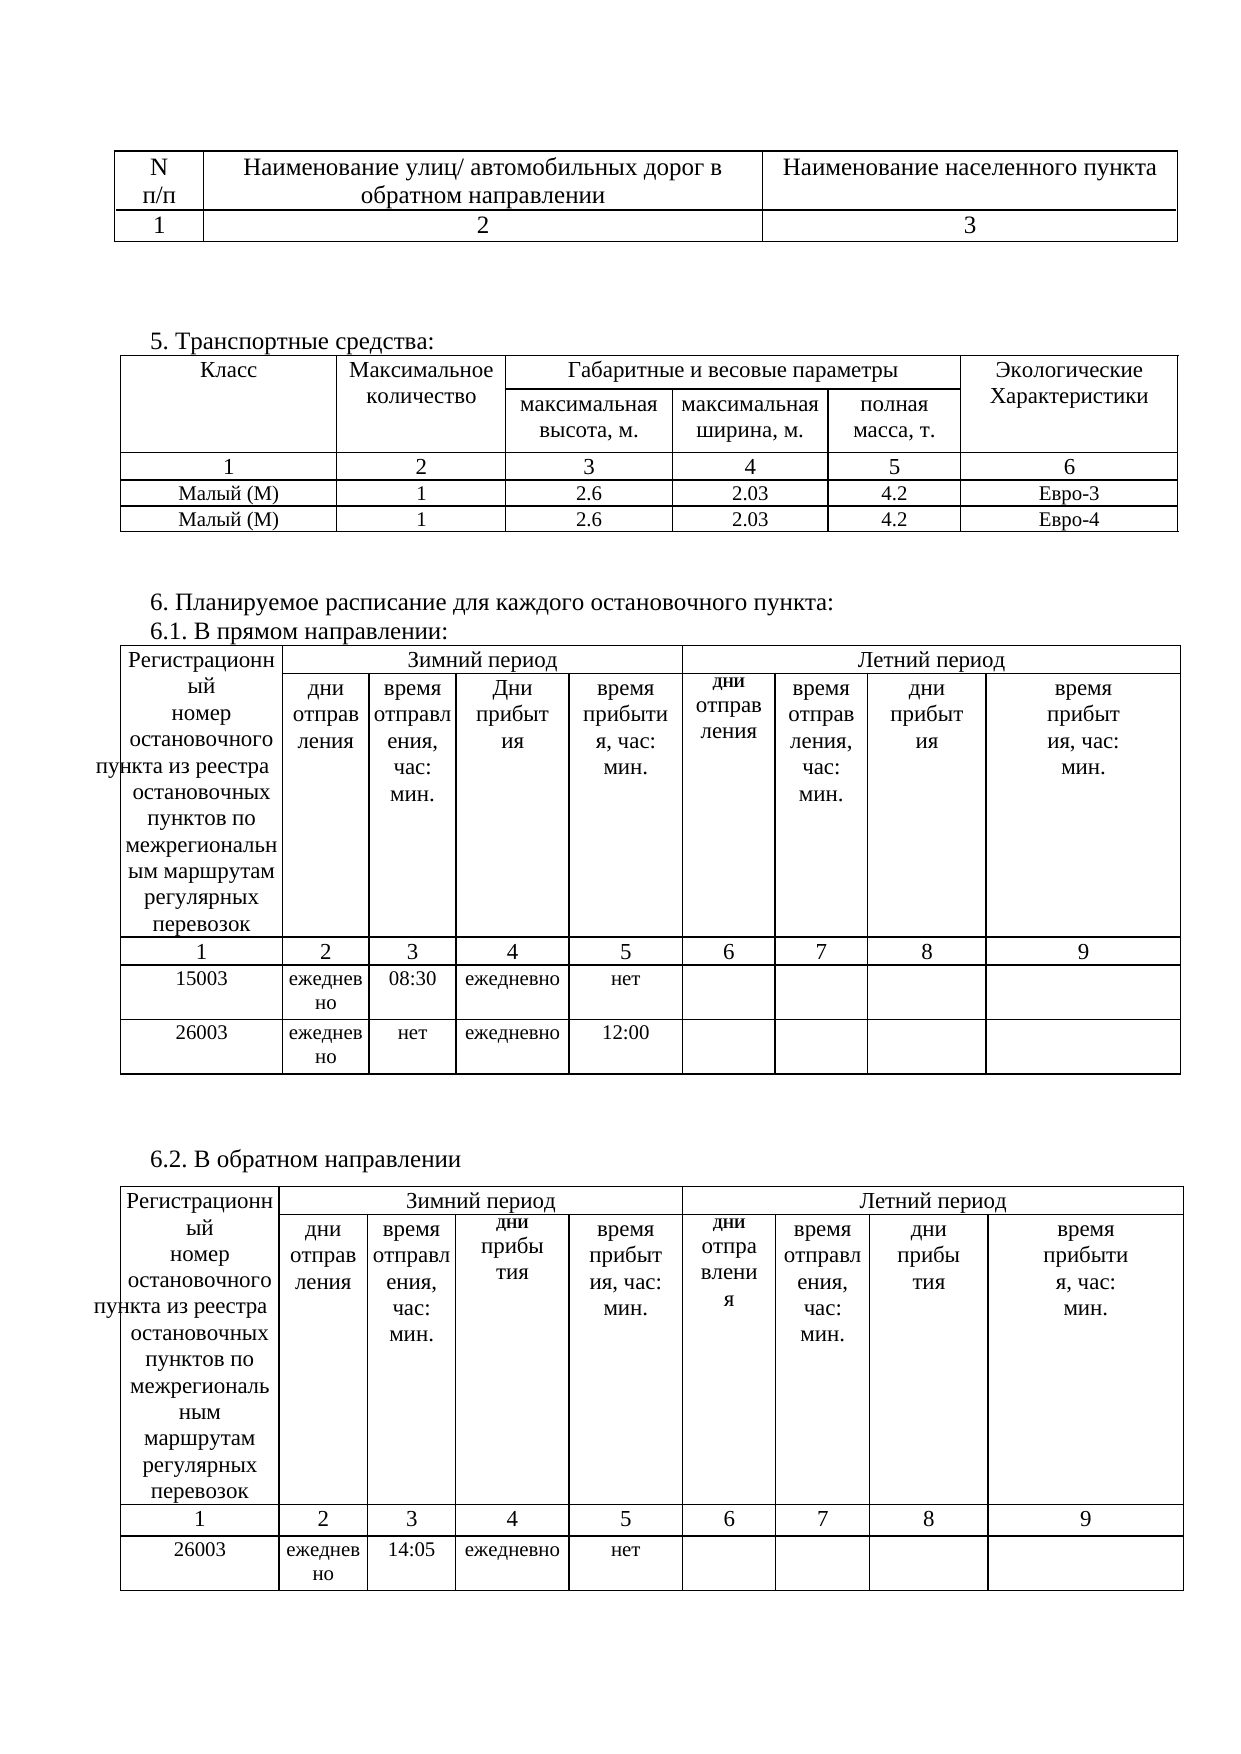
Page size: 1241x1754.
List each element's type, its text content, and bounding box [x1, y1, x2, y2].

table_cell 4 [457, 938, 568, 964]
table_cell 5 [570, 1505, 682, 1535]
table_cell 26003 [121, 1537, 278, 1590]
table_cell 2 [283, 938, 368, 964]
table_cell 4 [673, 453, 827, 479]
table_cell 12:00 [570, 1020, 682, 1073]
table_cell [987, 966, 1180, 1018]
table_header Экологические Характеристики [961, 356, 1177, 451]
table_cell 2 [280, 1505, 367, 1535]
table_cell Дни прибыт ия [457, 674, 568, 936]
table_cell 2 [204, 211, 762, 241]
table_cell 7 [776, 1505, 869, 1535]
table_header Класс [121, 356, 336, 451]
table_cell ежедневно [283, 966, 368, 1018]
table_cell 14:05 [368, 1537, 455, 1590]
table_cell [776, 1020, 867, 1073]
table_cell ежедневно [457, 1020, 568, 1073]
table_cell время отправл ения, час: мин. [368, 1215, 455, 1503]
table_cell [868, 966, 985, 1018]
table_cell время отправл ения, час: мин. [776, 1215, 869, 1503]
table_cell 1 [337, 507, 505, 531]
table_cell 4.2 [829, 507, 960, 531]
text 6. Планируемое расписание для каждого остановочного пункта: [150, 587, 1090, 616]
table_cell Евро-3 [961, 481, 1177, 505]
table_cell Евро-4 [961, 507, 1177, 531]
table_cell дни отправ ления [280, 1215, 367, 1503]
table_cell нет [370, 1020, 455, 1073]
table_header Зимний период [280, 1187, 682, 1213]
table_cell Малый (М) [121, 481, 336, 505]
table_cell 1 [121, 453, 336, 479]
table_header N п/п [115, 152, 203, 209]
table_cell ежедневно [457, 966, 568, 1018]
table_cell 1 [337, 481, 505, 505]
table_cell [683, 1020, 774, 1073]
table_cell дни прибыт ия [868, 674, 985, 936]
table_cell 08:30 [370, 966, 455, 1018]
table_cell 2 [337, 453, 505, 479]
table_cell максимальная высота, м. [506, 390, 672, 451]
table_cell максимальная ширина, м. [673, 390, 827, 451]
table_cell нет [570, 1537, 682, 1590]
table_cell 7 [776, 938, 867, 964]
table_cell нет [570, 966, 682, 1018]
table_cell время отправ ления, час: мин. [776, 674, 867, 936]
table_cell время прибыт ия, час: мин. [987, 674, 1180, 936]
table_cell Малый (М) [121, 507, 336, 531]
table_cell дни прибы тия [870, 1215, 987, 1503]
table_cell ДНИ отпра влени я [683, 1215, 775, 1503]
table_cell ДНИ прибы тия [456, 1215, 568, 1503]
table_cell 1 [121, 1505, 278, 1535]
text 6.2. В обратном направлении [150, 1144, 1090, 1173]
table_cell дни отправ ления [283, 674, 368, 936]
text 5. Транспортные средства: [150, 326, 1090, 355]
table_cell 5 [829, 453, 960, 479]
table_cell 5 [570, 938, 682, 964]
table_cell 26003 [121, 1020, 282, 1073]
table_cell [987, 1020, 1180, 1073]
table_cell 4 [456, 1505, 568, 1535]
table_header Регистрационный номер остановочного пункта из реестра остановочных пунктов по межрегиональным маршрутам регулярных перевозок [121, 646, 282, 936]
table_header Наименование населенного пункта [763, 152, 1177, 209]
table_cell ДНИ отправ ления [683, 674, 774, 936]
table_cell время прибыти я, час: мин. [989, 1215, 1183, 1503]
table_cell время прибыт ия, час: мин. [570, 1215, 682, 1503]
table_cell 6 [961, 453, 1177, 479]
table_header Летний период [683, 1187, 1183, 1213]
table_cell 3 [368, 1505, 455, 1535]
table_cell время отправл ения, час: мин. [370, 674, 455, 936]
table_cell 8 [870, 1505, 987, 1535]
table_cell 1 [121, 938, 282, 964]
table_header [121, 1187, 278, 1503]
table_cell 15003 [121, 966, 282, 1018]
table_cell [870, 1537, 987, 1590]
table_cell 4.2 [829, 481, 960, 505]
table_cell [868, 1020, 985, 1073]
table_cell ежедневно [280, 1537, 367, 1590]
table_cell время прибыти я, час: мин. [570, 674, 682, 936]
table_cell 2.03 [673, 507, 827, 531]
table_cell 8 [868, 938, 985, 964]
table_header Габаритные и весовые параметры [506, 356, 960, 388]
table_cell 3 [506, 453, 672, 479]
table_cell 2.6 [506, 481, 672, 505]
table_cell ежедневно [456, 1537, 568, 1590]
table_cell 6 [683, 938, 774, 964]
table_header Летний период [683, 646, 1180, 673]
table_cell 1 [115, 210, 203, 241]
table_cell [776, 1537, 869, 1590]
table_header Зимний период [283, 646, 682, 673]
table_cell [776, 966, 867, 1018]
text 6.1. В прямом направлении: [150, 616, 1090, 645]
table_cell 2.6 [506, 507, 672, 531]
table_cell [989, 1537, 1183, 1590]
table_cell [683, 966, 774, 1018]
table_cell 2.03 [673, 481, 827, 505]
table_cell [683, 1537, 775, 1590]
table_header Максимальное количество [337, 356, 505, 451]
table_header Наименование улиц/ автомобильных дорог в обратном направлении [204, 152, 762, 209]
table_cell 3 [370, 938, 455, 964]
table_cell 3 [763, 209, 1177, 241]
table_cell 9 [987, 938, 1180, 964]
table_cell ежедневно [283, 1020, 368, 1073]
table_cell 6 [683, 1505, 775, 1535]
table_cell полная масса, т. [829, 390, 960, 451]
table_cell 9 [989, 1505, 1183, 1535]
